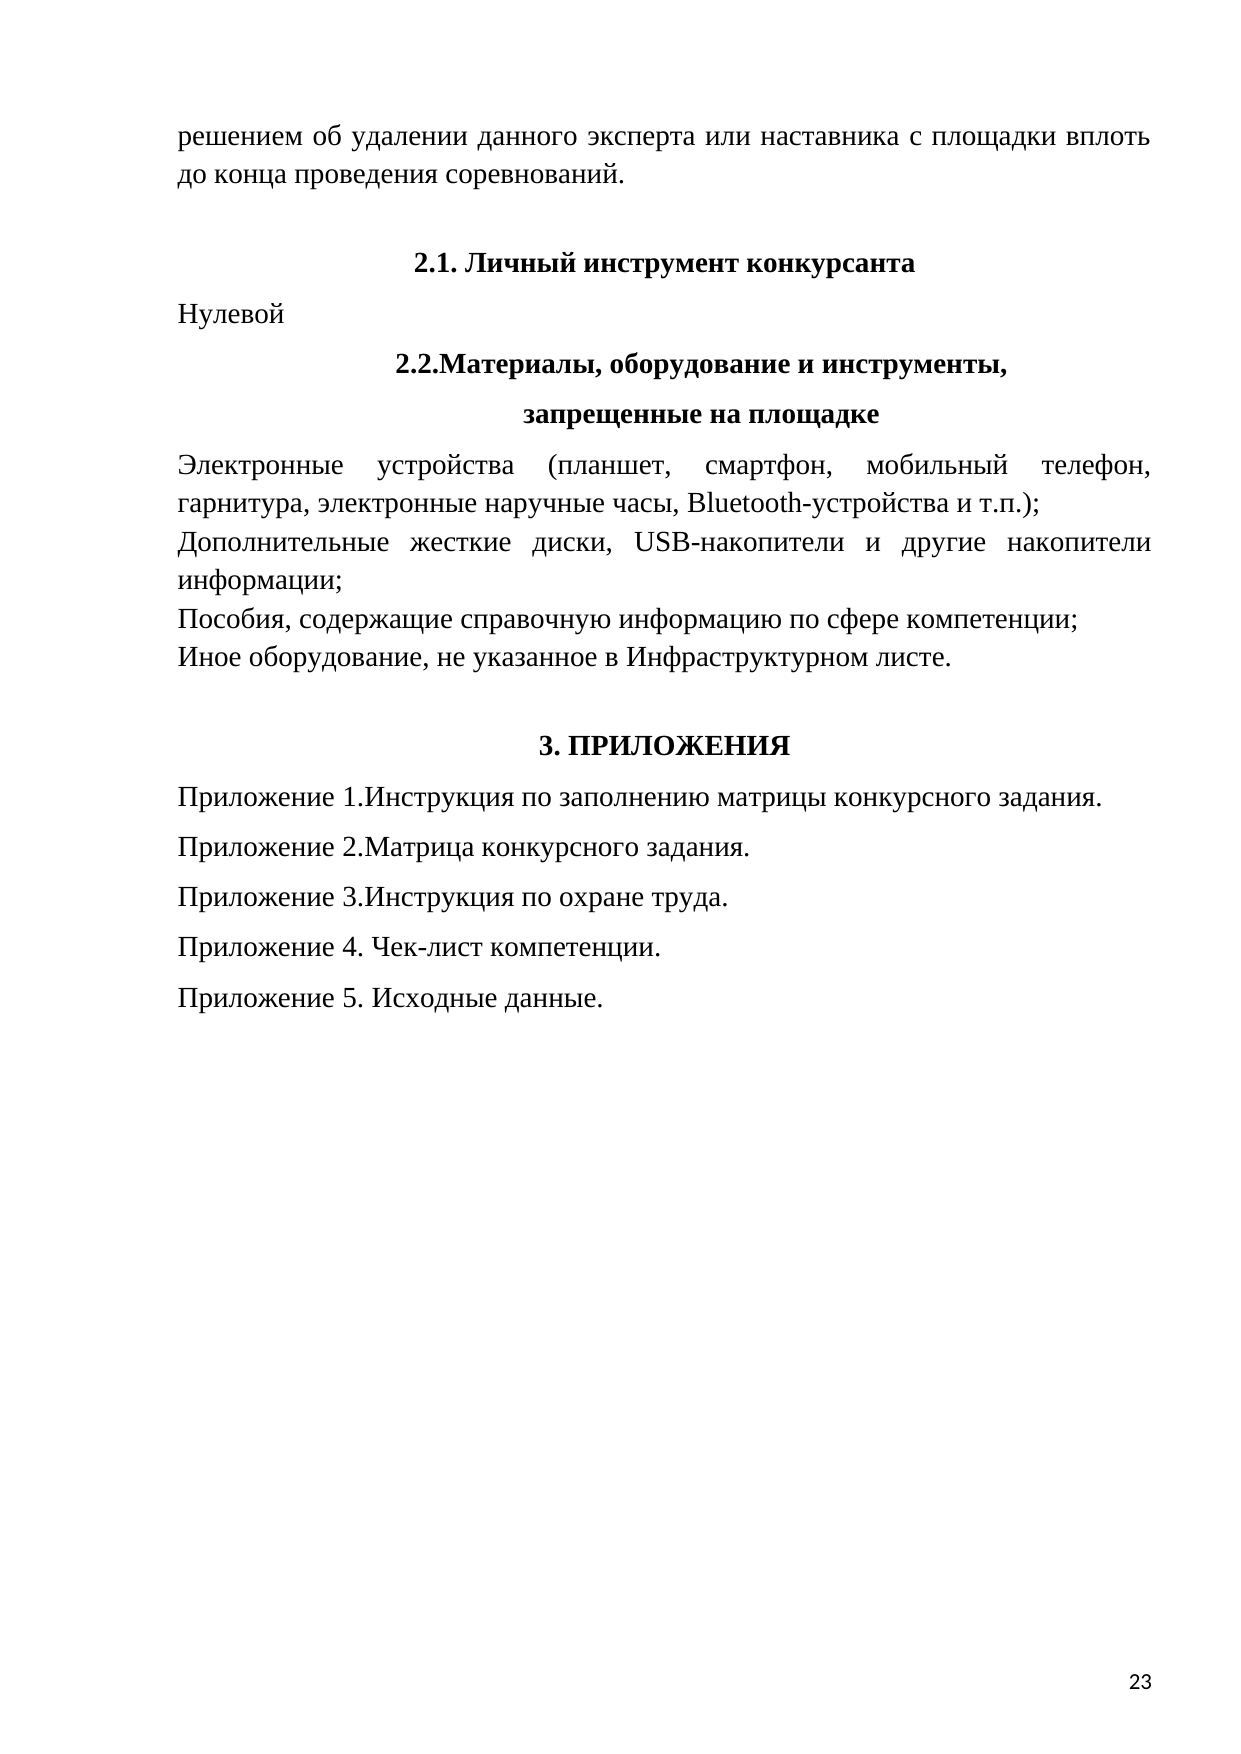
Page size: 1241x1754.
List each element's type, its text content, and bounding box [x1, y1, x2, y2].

text Пособия, содержащие справочную информацию по сфере компетенции; [177, 601, 1152, 634]
text Приложение 5. Исходные данные. [177, 980, 1152, 1013]
text Иное оборудование, не указанное в Инфраструктурном листе. [177, 639, 1152, 673]
text Дополнительные жесткие диски, USB-накопители и другие накопители информации; [177, 524, 1152, 596]
text 2.1. Личный инструмент конкурсанта [177, 246, 1152, 279]
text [177, 118, 1152, 190]
text 3. Приложения [177, 728, 1152, 762]
text запрещенные на площадке [177, 396, 1152, 430]
text 2.2.Материалы, оборудование и инструменты, [177, 346, 1152, 380]
text Приложение 1.Инструкция по заполнению матрицы конкурсного задания. [177, 779, 1152, 812]
text Электронные устройства (планшет, смартфон, мобильный телефон, гарнитура, электронные наручные часы, Bluetooth-устройства и т.п.); [177, 447, 1152, 519]
text Нулевой [177, 296, 1152, 329]
text Приложение 3.Инструкция по охране труда. [177, 879, 1152, 913]
text Приложение 4. Чек-лист компетенции. [177, 929, 1152, 963]
text Приложение 2.Матрица конкурсного задания. [177, 829, 1152, 862]
